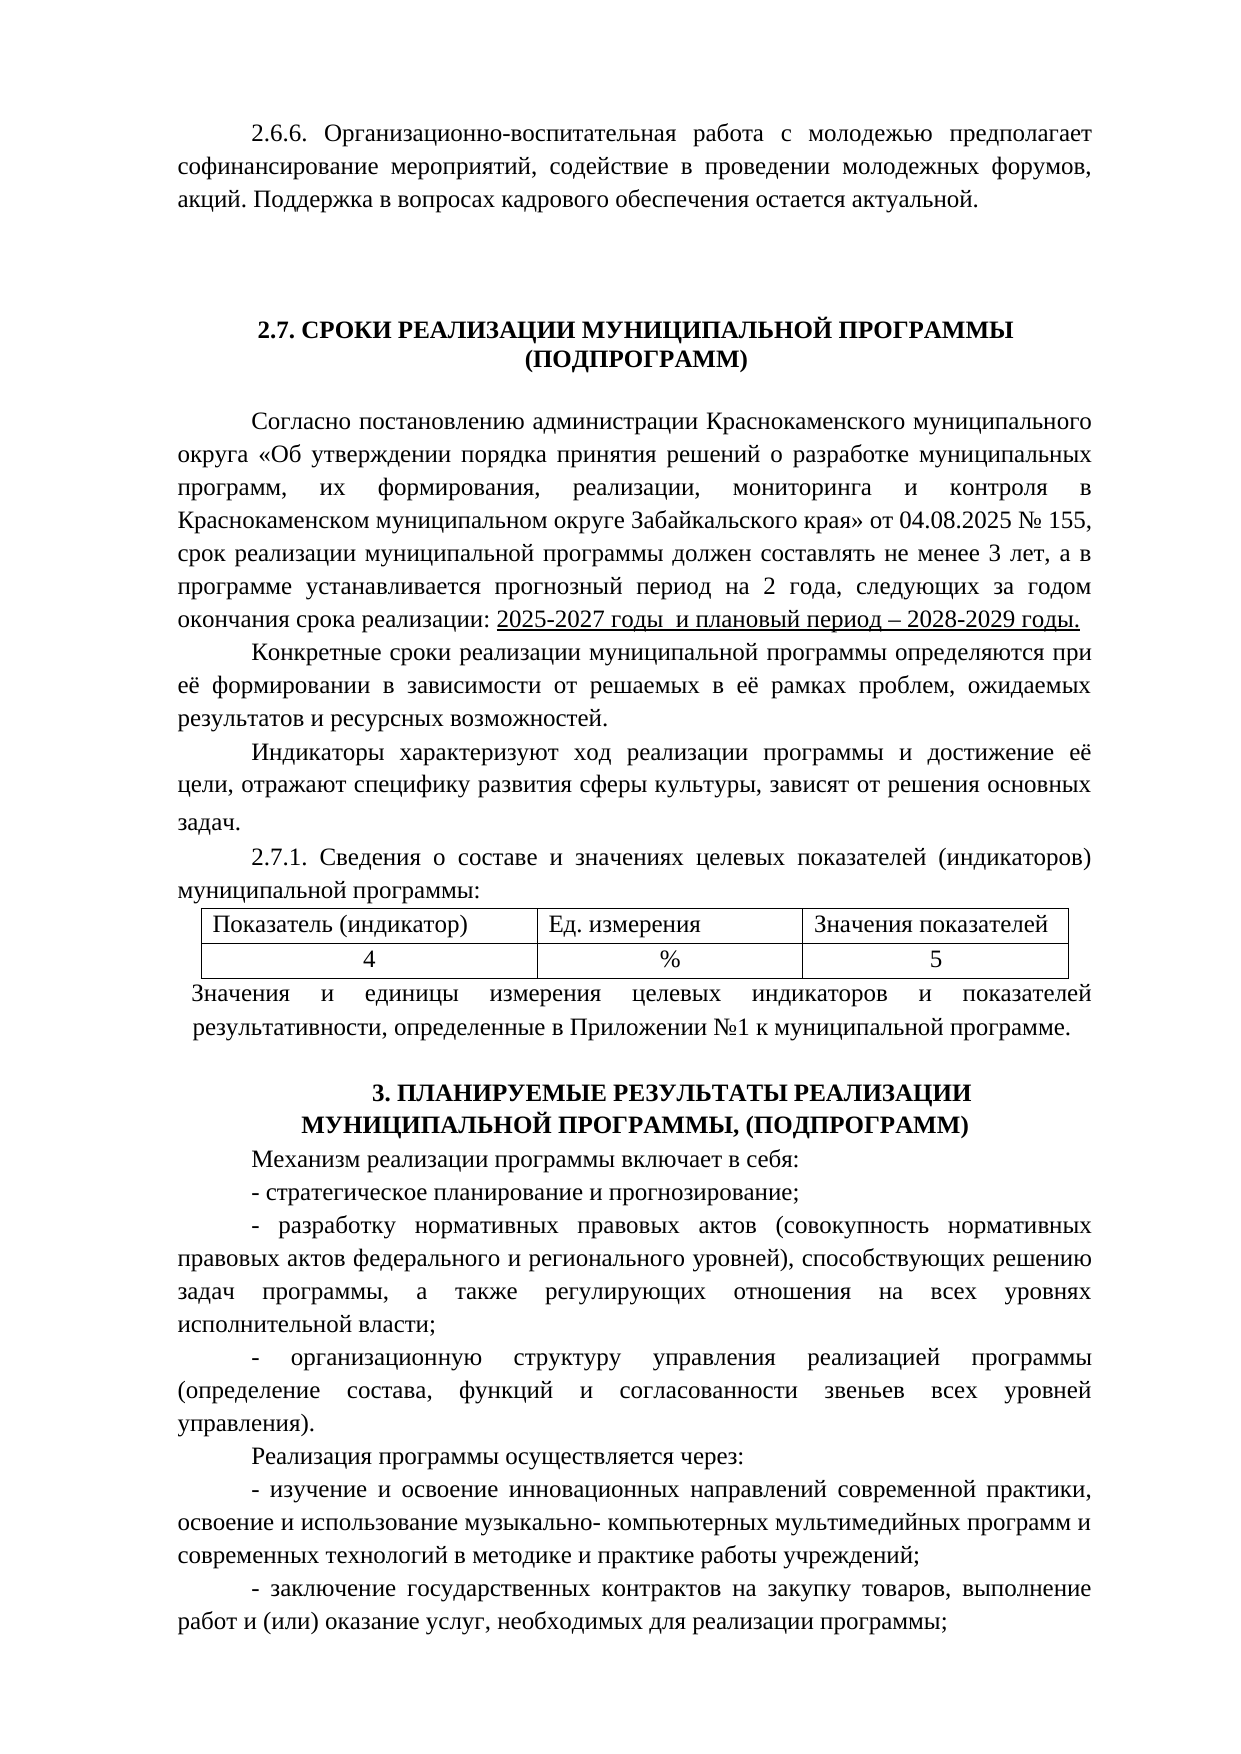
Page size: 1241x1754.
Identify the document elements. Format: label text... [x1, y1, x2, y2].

table_cell 4 [202, 944, 537, 977]
text Реализация программы осуществляется через: [177, 1441, 1092, 1469]
table_cell 5 [803, 944, 1068, 977]
text Конкретные сроки реализации муниципальной программы определяются при её формировании в зависимости от решаемых в её рамках проблем, ожидаемых результатов и ресурсных возможностей. [177, 637, 1092, 732]
text 3. ПЛАНИРУЕМЫЕ РЕЗУЛЬТАТЫ РЕАЛИЗАЦИИ МУНИЦИПАЛЬНОЙ ПРОГРАММЫ, (ПОДПРОГРАММ) [177, 1078, 1092, 1139]
text Индикаторы характеризуют ход реализации программы и достижение её цели, отражают специфику развития сферы культуры, зависят от решения основных задач. [177, 737, 1092, 837]
text - стратегическое планирование и прогнозирование; [177, 1177, 1092, 1205]
text Значения и единицы измерения целевых индикаторов и показателей результативности, определенные в Приложении №1 к муниципальной программе. [191, 978, 1092, 1040]
table_cell % [538, 944, 802, 977]
text - заключение государственных контрактов на закупку товаров, выполнение работ и (или) оказание услуг, необходимых для реализации программы; [177, 1573, 1092, 1635]
text Согласно постановлению администрации Краснокаменского муниципального округа «Об утверждении порядка принятия решений о разработке муниципальных программ, их формирования, реализации, мониторинга и контроля в Краснокаменском муниципальном округе Забайкальского края» от 04.08.2025 № 155, срок реализации муниципальной программы должен составлять не менее 3 лет, а в программе устанавливается прогнозный период на 2 года, следующих за годом окончания срока реализации: 2025-2027 годы и плановый период – 2028-2029 годы. [177, 406, 1092, 633]
text - организационную структуру управления реализацией программы (определение состава, функций и согласованности звеньев всех уровней управления). [177, 1342, 1092, 1437]
table_header Значения показателей [803, 909, 1068, 943]
text 2.7. СРОКИ РЕАЛИЗАЦИИ МУНИЦИПАЛЬНОЙ ПРОГРАММЫ (ПОДПРОГРАММ) [177, 316, 1094, 373]
table_header Ед. измерения [538, 909, 802, 943]
table_header Показатель (индикатор) [202, 909, 537, 943]
text 2.6.6. Организационно-воспитательная работа с молодежью предполагает софинансирование мероприятий, содействие в проведении молодежных форумов, акций. Поддержка в вопросах кадрового обеспечения остается актуальной. [177, 118, 1092, 213]
text Механизм реализации программы включает в себя: [177, 1144, 1092, 1172]
text - изучение и освоение инновационных направлений современной практики, освоение и использование музыкально- компьютерных мультимедийных программ и современных технологий в методике и практике работы учреждений; [177, 1474, 1092, 1569]
text - разработку нормативных правовых актов (совокупность нормативных правовых актов федерального и регионального уровней), способствующих решению задач программы, а также регулирующих отношения на всех уровнях исполнительной власти; [177, 1210, 1092, 1337]
text 2.7.1. Сведения о составе и значениях целевых показателей (индикаторов) муниципальной программы: [177, 842, 1092, 904]
